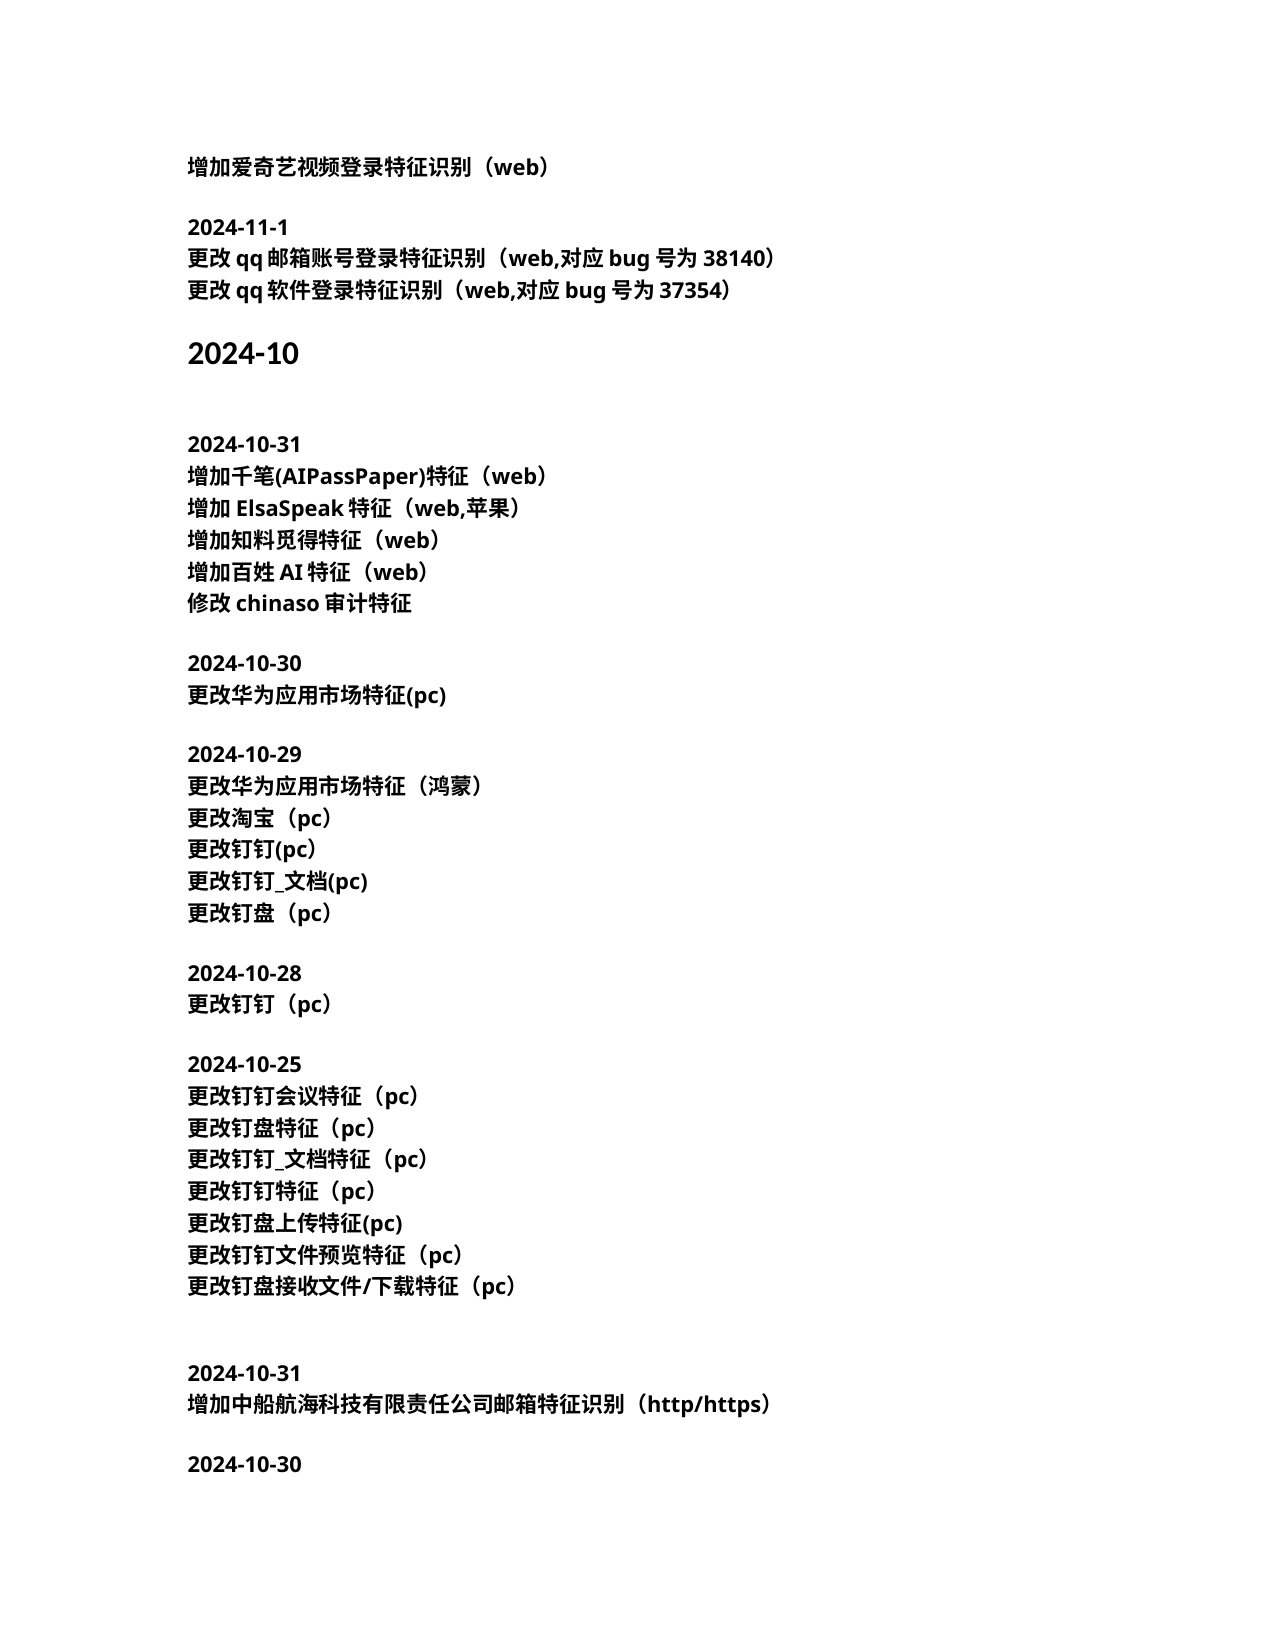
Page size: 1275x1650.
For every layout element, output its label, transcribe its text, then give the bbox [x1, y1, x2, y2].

text 更改钉盘（pc） [187, 896, 1087, 928]
text 2024-10-29 [187, 739, 1087, 769]
text 更改钉盘特征（pc） [187, 1111, 1087, 1142]
text 更改钉钉文件预览特征（pc） [187, 1238, 1087, 1269]
text 更改qq邮箱账号登录特征识别（web,对应bug号为38140） [187, 241, 1087, 273]
text 2024-11-1 [187, 212, 1087, 241]
text 更改淘宝（pc） [187, 801, 1087, 832]
text 更改qq软件登录特征识别（web,对应bug号为37354） [187, 273, 1087, 305]
text 2024-10-30 [187, 1449, 1087, 1479]
text 更改钉钉特征（pc） [187, 1174, 1087, 1206]
text 更改钉钉（pc） [187, 987, 1087, 1019]
text 更改华为应用市场特征(pc) [187, 678, 1087, 709]
text 更改钉盘接收文件/下载特征（pc） [187, 1269, 1087, 1301]
text 2024-10-25 [187, 1049, 1087, 1079]
subtitle 2024-10 [187, 332, 1087, 373]
text 修改chinaso审计特征 [187, 586, 1087, 618]
text 2024-10-31 [187, 429, 1087, 459]
text 增加知料觅得特征（web） [187, 523, 1087, 554]
text 增加爱奇艺视频登录特征识别（web） [187, 150, 1087, 182]
text 更改钉钉(pc） [187, 832, 1087, 864]
text 更改钉盘上传特征(pc) [187, 1206, 1087, 1238]
text 2024-10-31 [187, 1358, 1087, 1387]
text 2024-10-28 [187, 958, 1087, 987]
text 增加千笔(AIPassPaper)特征（web） [187, 459, 1087, 491]
text 增加ElsaSpeak特征（web,苹果） [187, 491, 1087, 523]
text 2024-10-30 [187, 648, 1087, 678]
text 增加百姓AI特征（web） [187, 554, 1087, 586]
text 更改钉钉会议特征（pc） [187, 1079, 1087, 1111]
text 更改华为应用市场特征（鸿蒙） [187, 769, 1087, 801]
text 更改钉钉_文档(pc) [187, 864, 1087, 896]
text 更改钉钉_文档特征（pc） [187, 1142, 1087, 1174]
text 增加中船航海科技有限责任公司邮箱特征识别（http/https） [187, 1387, 1087, 1419]
